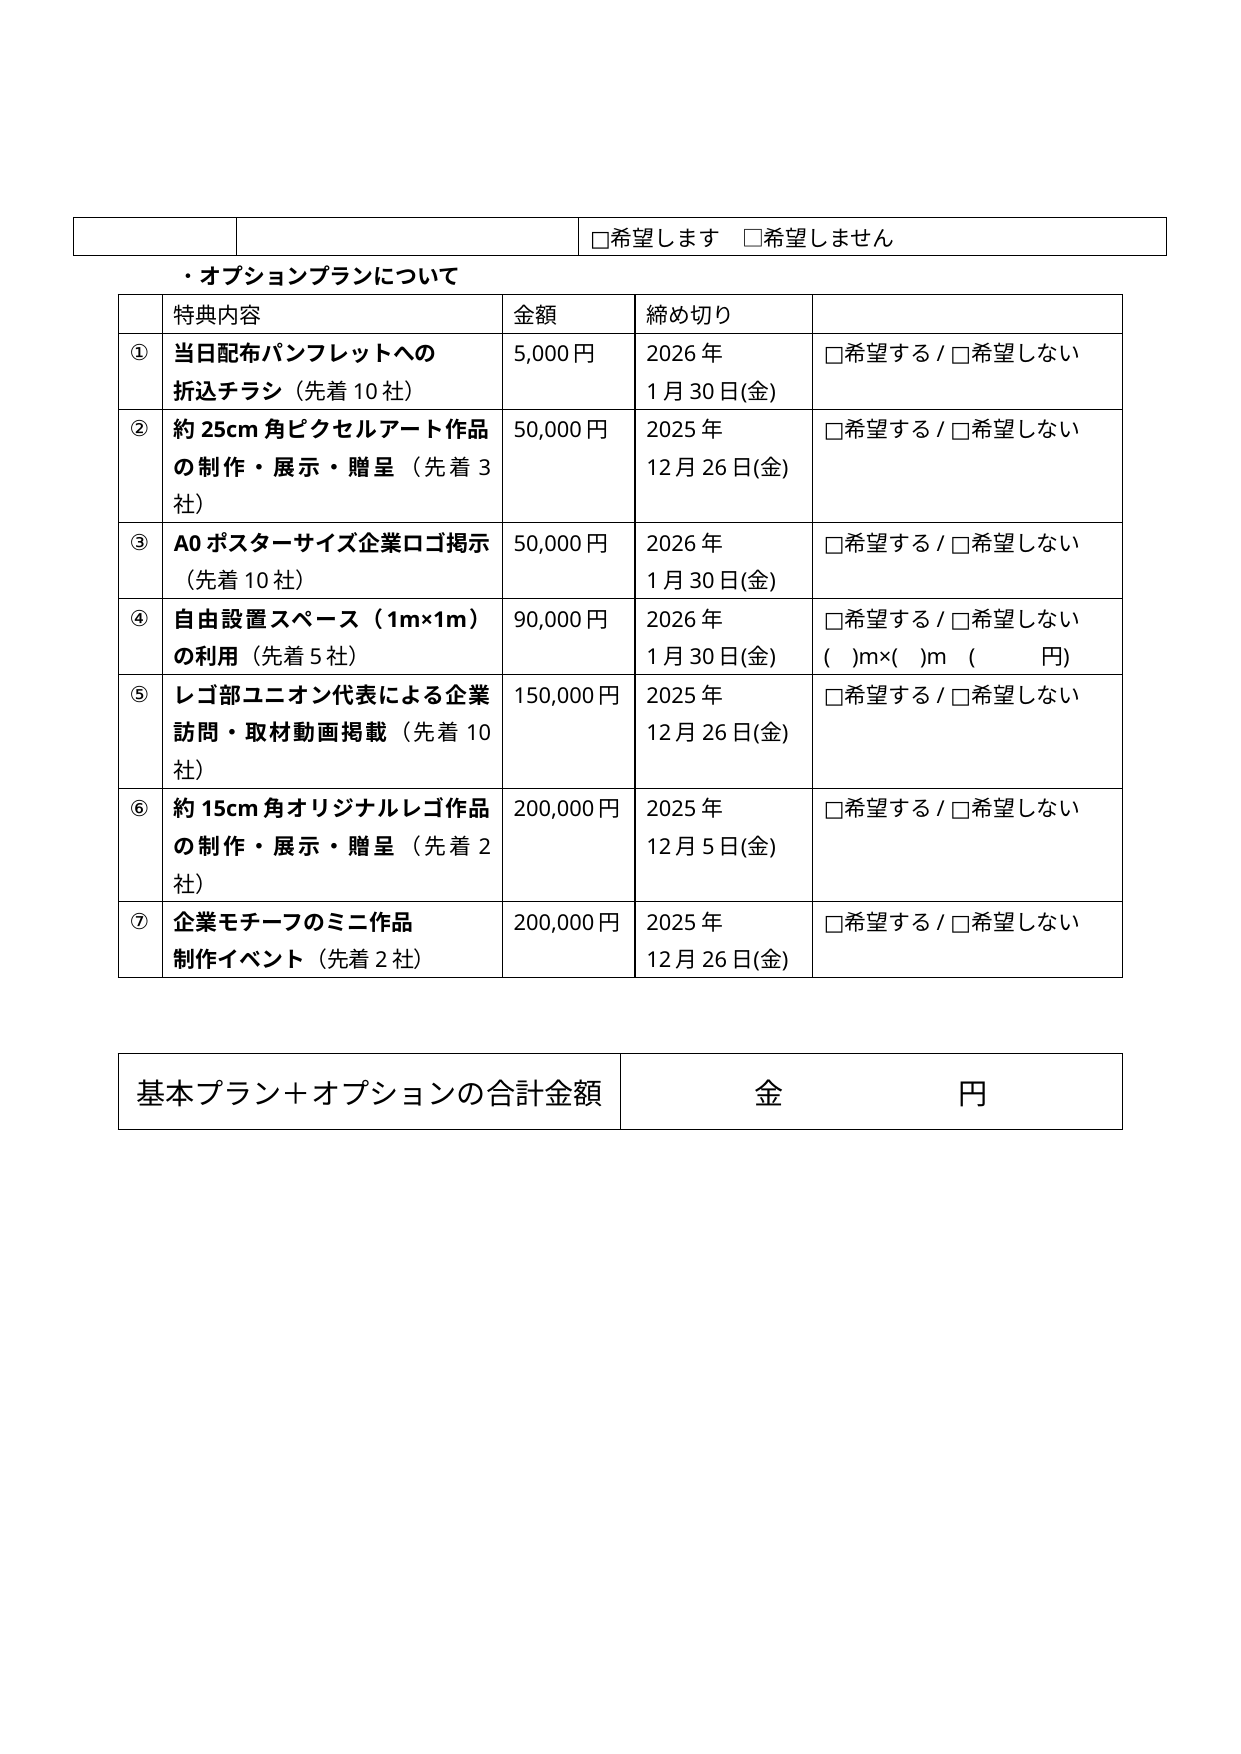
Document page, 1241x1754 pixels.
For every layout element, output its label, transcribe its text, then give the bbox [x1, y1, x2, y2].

table_cell [119, 599, 162, 674]
table_cell 2026年 1月30日(金) [636, 523, 812, 598]
table_header [813, 295, 1122, 332]
table_cell 当日配布パンフレットへの 折込チラシ（先着10社） [163, 334, 502, 408]
table_cell □希望する / □希望しない [813, 675, 1122, 788]
table_cell 2025年 12月26日(金) [636, 410, 812, 522]
table_cell 約15cm角オリジナルレゴ作品の制作・展示・贈呈（先着2社） [163, 789, 502, 901]
table_cell [119, 902, 162, 977]
table_cell □希望する / □希望しない [813, 410, 1122, 522]
table_cell 90,000円 [503, 599, 634, 674]
table_cell [119, 789, 162, 901]
table_cell □希望する / □希望しない [813, 789, 1122, 901]
table_cell □希望する / □希望しない [813, 523, 1122, 598]
table_header 金 円 [621, 1054, 1122, 1129]
table_cell 2025年 12月5日(金) [636, 789, 812, 901]
table_cell 5,000円 [503, 334, 634, 408]
table_header 基本プラン＋オプションの合計金額 [119, 1054, 620, 1129]
table_cell A0ポスターサイズ企業ロゴ掲示（先着10社） [163, 523, 502, 598]
table_header [119, 295, 162, 332]
table_cell 2026年 1月30日(金) [636, 334, 812, 408]
table_cell 2025年 12月26日(金) [636, 675, 812, 788]
table_cell □希望する / □希望しない [813, 902, 1122, 977]
table_cell 150,000円 [503, 675, 634, 788]
table_header 金額 [503, 295, 634, 332]
table_cell □希望する / □希望しない ( )m×( )m ( 円) [813, 599, 1122, 674]
table_cell 自由設置スペース（1m×1m）の利用（先着5社） [163, 599, 502, 674]
table_cell [119, 523, 162, 598]
table_cell □希望する / □希望しない [813, 334, 1122, 408]
table_cell [119, 334, 162, 408]
text ・オプションプランについて [177, 256, 1063, 294]
table_header 締め切り [636, 295, 812, 332]
table_header 特典内容 [163, 295, 502, 332]
table_cell 50,000円 [503, 410, 634, 522]
table_cell [119, 410, 162, 522]
table_cell [119, 675, 162, 788]
table_cell 約25cm角ピクセルアート作品の制作・展示・贈呈（先着3社） [163, 410, 502, 522]
table_cell 企業モチーフのミニ作品 制作イベント（先着2社） [163, 902, 502, 977]
table_cell 200,000円 [503, 789, 634, 901]
table_cell 50,000円 [503, 523, 634, 598]
table_cell 200,000円 [503, 902, 634, 977]
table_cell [579, 218, 1166, 255]
table_cell 2025年 12月26日(金) [636, 902, 812, 977]
table_cell レゴ部ユニオン代表による企業訪問・取材動画掲載（先着10社） [163, 675, 502, 788]
table_cell 2026年 1月30日(金) [636, 599, 812, 674]
